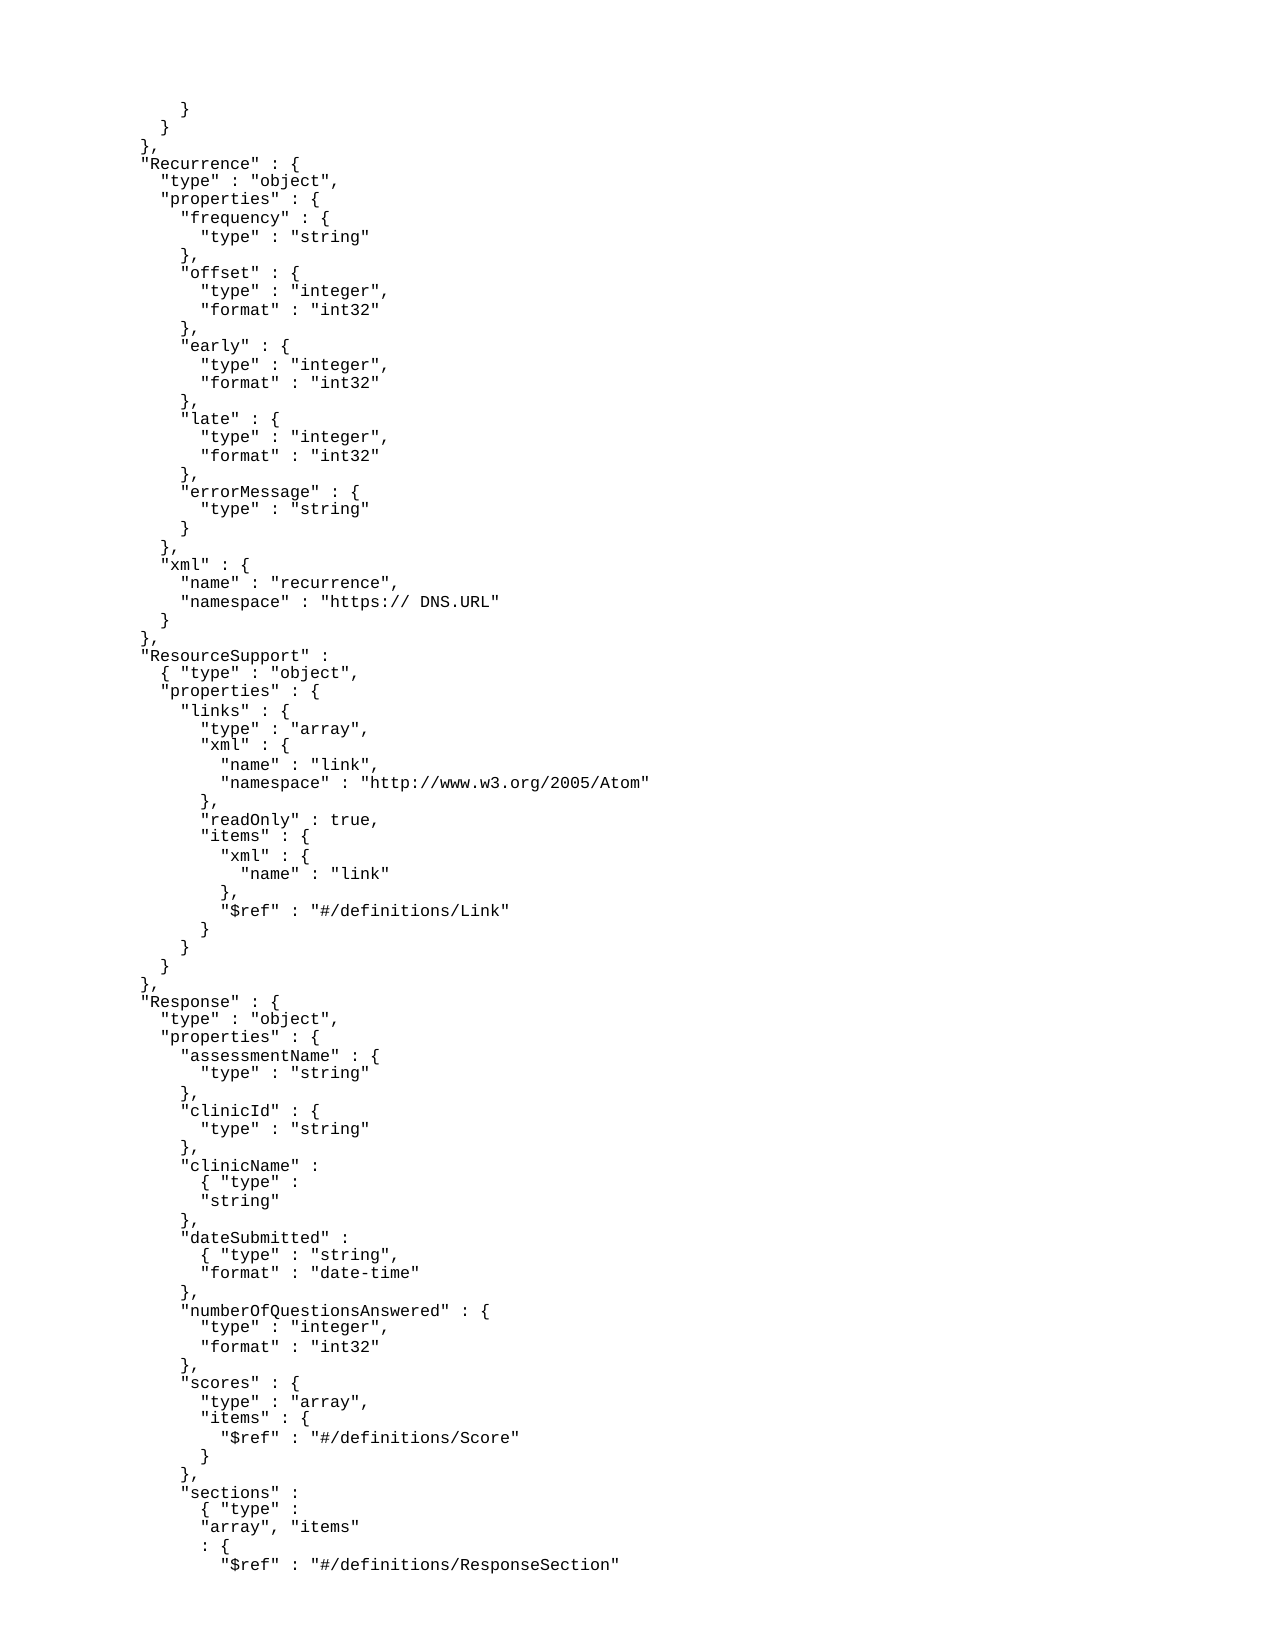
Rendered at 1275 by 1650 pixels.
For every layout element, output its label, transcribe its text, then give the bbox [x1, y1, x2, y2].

text } [180, 100, 1096, 118]
text "type" : "integer", [200, 428, 1096, 447]
text "format" : "int32" [200, 301, 1096, 319]
text "clinicId" : { [180, 1102, 1096, 1120]
text "assessmentName" : { "type" : "string" [180, 1047, 380, 1083]
text "type" : "array", "xml" : { [200, 720, 416, 756]
text "$ref" : "#/definitions/Score" [220, 1429, 1096, 1447]
text "scores" : { [180, 1374, 1096, 1392]
text }, [180, 319, 1096, 337]
text } [200, 920, 1096, 938]
text "format" : "int32" [200, 447, 1096, 465]
text "$ref" : "#/definitions/ResponseSection" [220, 1556, 1096, 1574]
text } [180, 519, 1096, 537]
text }, [180, 465, 1096, 483]
text }, [180, 1138, 1096, 1157]
text "links" : { [138, 701, 332, 719]
text "sections" : { "type" : "array", "items" : { [180, 1484, 370, 1556]
text "frequency" : { [180, 209, 1096, 228]
text "type" : "array", "items" : { [200, 1393, 416, 1429]
text "numberOfQuestionsAnswered" : { "type" : "integer", [180, 1302, 495, 1338]
text "errorMessage" : { "type" : "string" [180, 483, 380, 519]
text } [160, 956, 1096, 974]
text "format" : "int32" [200, 1338, 1096, 1356]
text "format" : "int32" [200, 373, 1096, 392]
text "xml" : { [160, 556, 1096, 574]
text } [200, 1447, 1096, 1465]
text "xml" : { [220, 847, 1096, 865]
text "Response" : { "type" : "object", "properties" : { [140, 993, 340, 1047]
text }, [180, 392, 1096, 410]
text "$ref" : "#/definitions/Link" [220, 902, 1096, 920]
text "name" : "recurrence", [180, 574, 1096, 592]
text }, [140, 137, 1096, 155]
text "offset" : { [180, 264, 1096, 282]
text "late" : { [180, 410, 1096, 428]
text }, [180, 1211, 1096, 1229]
text }, [220, 883, 1096, 902]
text "name" : "link" [240, 865, 1096, 883]
text } [180, 938, 1096, 956]
text "ResourceSupport" : { "type" : "object", "properties" : { [140, 647, 408, 701]
text "namespace" : "https:// DNS.URL" [180, 592, 1096, 611]
text } [160, 118, 1096, 137]
text }, [180, 1083, 1096, 1102]
text }, [180, 246, 1096, 264]
text "clinicName" : { "type" : "string" [180, 1157, 380, 1211]
text "dateSubmitted" : { "type" : "string", "format" : "date-time" [180, 1229, 426, 1283]
text "type" : "integer", [200, 355, 1096, 373]
text "name" : "link", [220, 756, 1096, 774]
text "readOnly" : true, "items" : { [200, 811, 416, 847]
text }, [180, 1356, 1096, 1374]
text }, [140, 629, 1096, 647]
text "early" : { [180, 337, 1096, 355]
text }, [180, 1465, 1096, 1483]
text "type" : "integer", [200, 282, 1096, 301]
text }, [160, 537, 1096, 556]
text "namespace" : "http://www.w3.org/2005/Atom" [220, 774, 1096, 792]
text "Recurrence" : { "type" : "object", "properties" : { [140, 155, 340, 209]
text }, [200, 792, 1096, 811]
text }, [140, 974, 1096, 993]
text } [160, 611, 1096, 629]
text "type" : "string" [200, 228, 1096, 246]
text }, [180, 1283, 1096, 1302]
text "type" : "string" [200, 1120, 1096, 1138]
